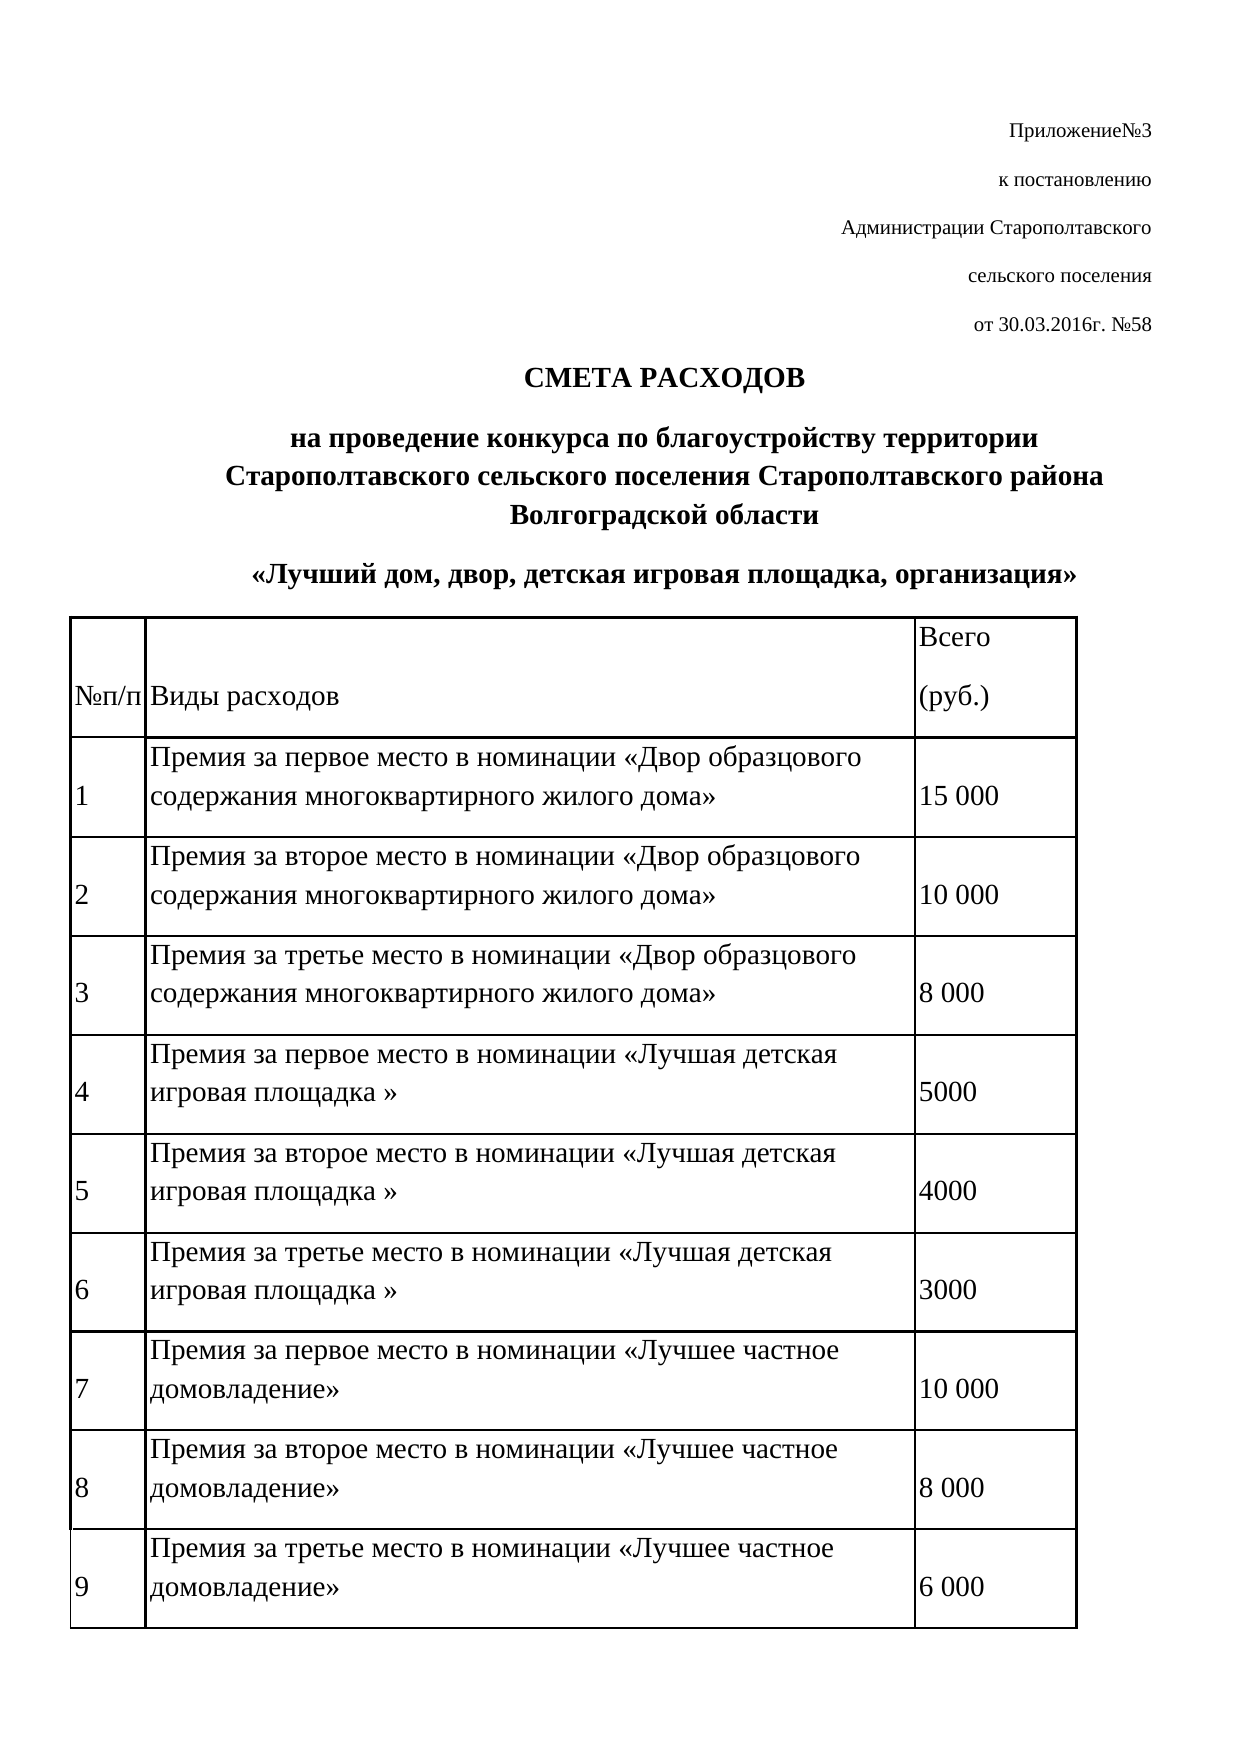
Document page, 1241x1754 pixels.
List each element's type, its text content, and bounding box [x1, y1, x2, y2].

table_header Всего (руб.) [916, 619, 1075, 736]
table_cell 4000 [916, 1135, 1075, 1232]
table_cell 10 000 [916, 1333, 1075, 1429]
table_cell 3000 [916, 1234, 1075, 1330]
table_cell 9 [71, 1528, 144, 1627]
table_cell Премия за второе место в номинации «Двор образцового содержания многоквартирного жилого дома» [147, 838, 914, 935]
table_cell 8 000 [916, 937, 1075, 1034]
table_cell 1 [72, 738, 144, 836]
table_cell Премия за третье место в номинации «Двор образцового содержания многоквартирного жилого дома» [147, 937, 914, 1034]
table_cell 15 000 [916, 739, 1075, 836]
text сельского поселения [177, 263, 1152, 287]
table_cell 5 [72, 1135, 144, 1232]
table_cell 8 000 [916, 1431, 1075, 1528]
table_cell 3 [72, 937, 144, 1034]
table_cell 8 [72, 1431, 144, 1528]
text Приложение№3 [177, 118, 1152, 142]
table_cell Премия за второе место в номинации «Лучшее частное домовладение» [147, 1431, 914, 1528]
table_cell Премия за первое место в номинации «Лучшая детская игровая площадка » [147, 1036, 914, 1133]
table_cell Премия за второе место в номинации «Лучшая детская игровая площадка » [147, 1135, 914, 1232]
table_header №п/п [72, 619, 144, 736]
text к постановлению [177, 167, 1152, 191]
table_cell Премия за первое место в номинации «Двор образцового содержания многоквартирного жилого дома» [147, 739, 914, 836]
text на проведение конкурса по благоустройству территории Старополтавского сельского поселения Старополтавского района Волгоградской области [177, 420, 1152, 530]
table_header Виды расходов [147, 619, 914, 736]
table_cell Премия за первое место в номинации «Лучшее частное домовладение» [147, 1333, 914, 1429]
text от 30.03.2016г. №58 [177, 312, 1152, 336]
table_cell 2 [72, 838, 144, 935]
table_cell Премия за третье место в номинации «Лучшая детская игровая площадка » [147, 1234, 914, 1330]
table_cell 6 [72, 1234, 144, 1330]
table_cell 5000 [916, 1036, 1075, 1133]
table_cell 10 000 [916, 838, 1075, 935]
text СМЕТА РАСХОДОВ [177, 360, 1152, 394]
table_cell Премия за третье место в номинации «Лучшее частное домовладение» [147, 1530, 914, 1627]
text Администрации Старополтавского [177, 215, 1152, 239]
table_cell 6 000 [916, 1530, 1075, 1627]
table_cell 7 [72, 1333, 144, 1429]
table_cell 4 [72, 1036, 144, 1133]
text «Лучший дом, двор, детская игровая площадка, организация» [177, 556, 1152, 590]
